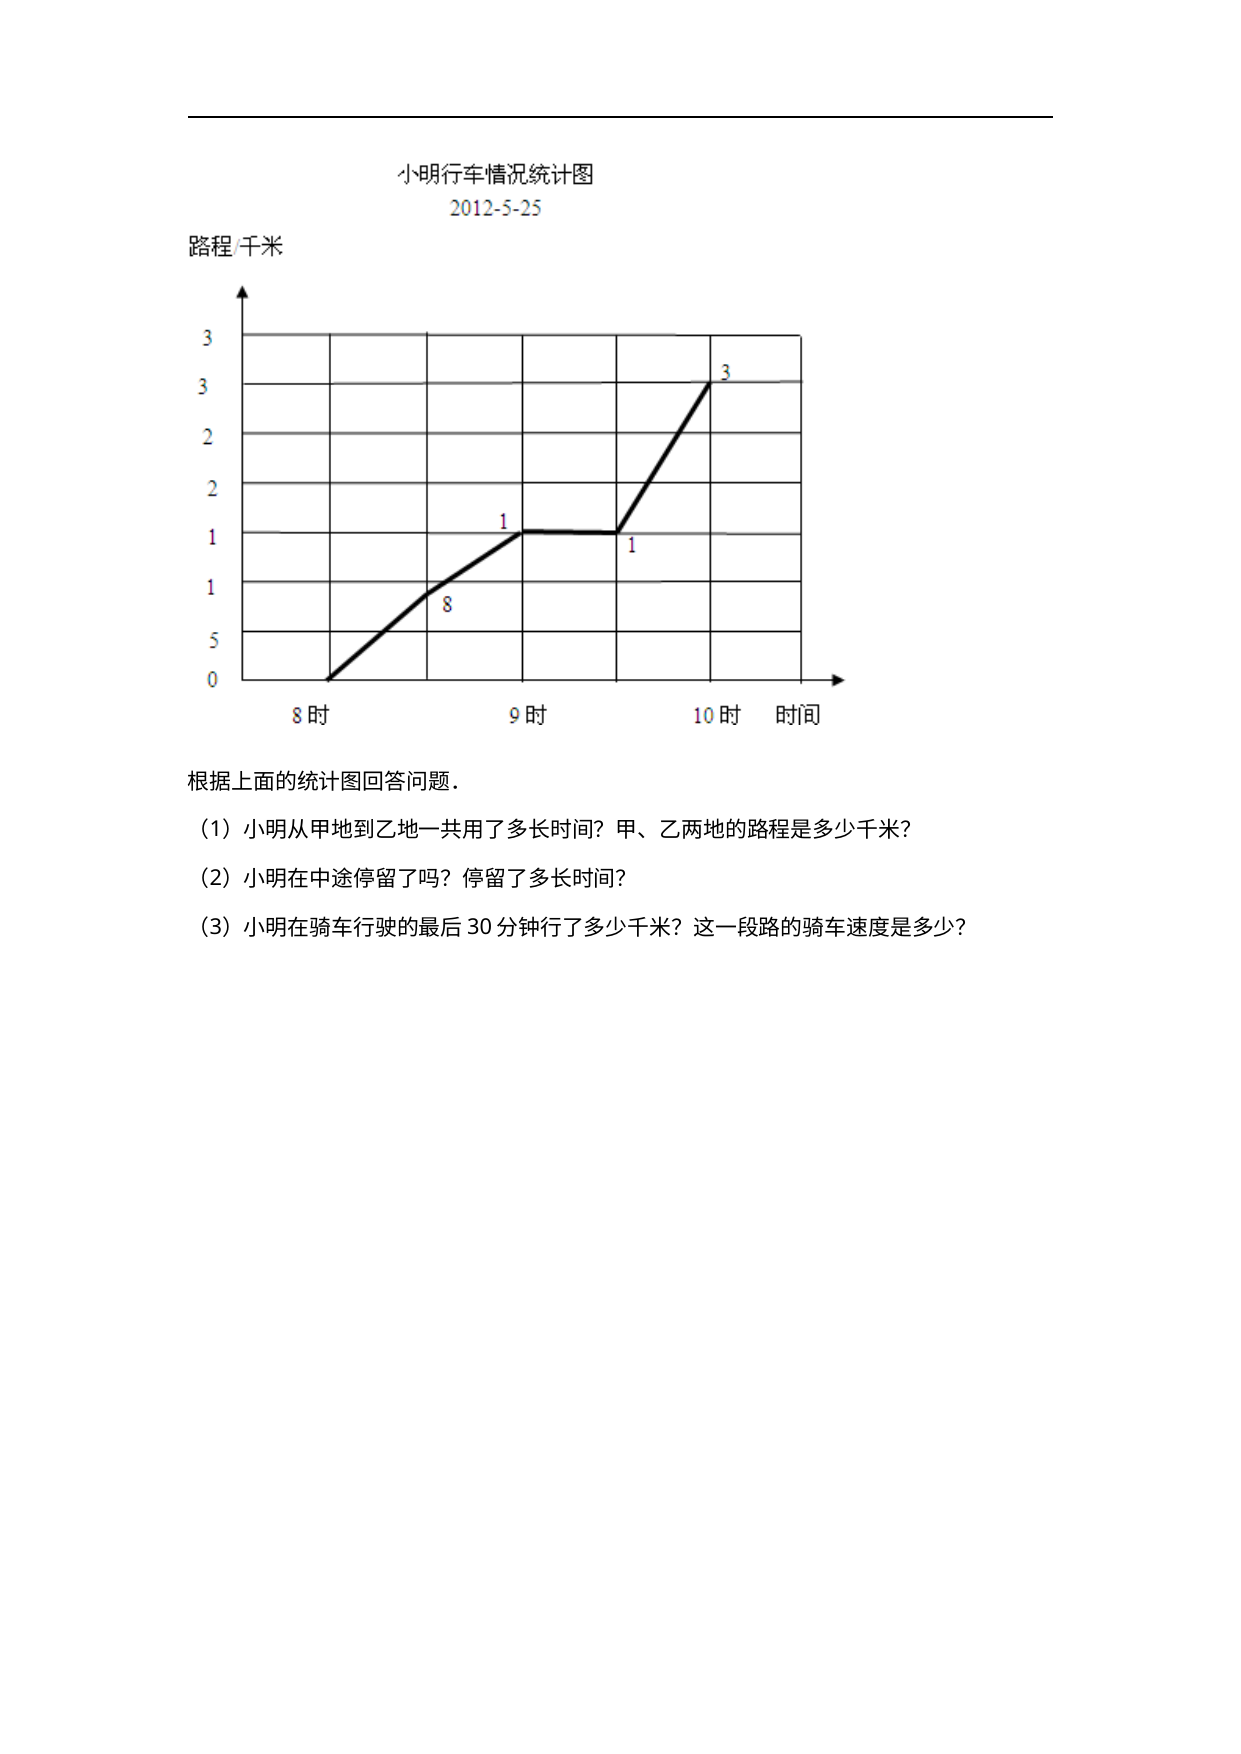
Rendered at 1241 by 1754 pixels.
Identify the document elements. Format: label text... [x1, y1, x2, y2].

picture [187, 161, 846, 725]
